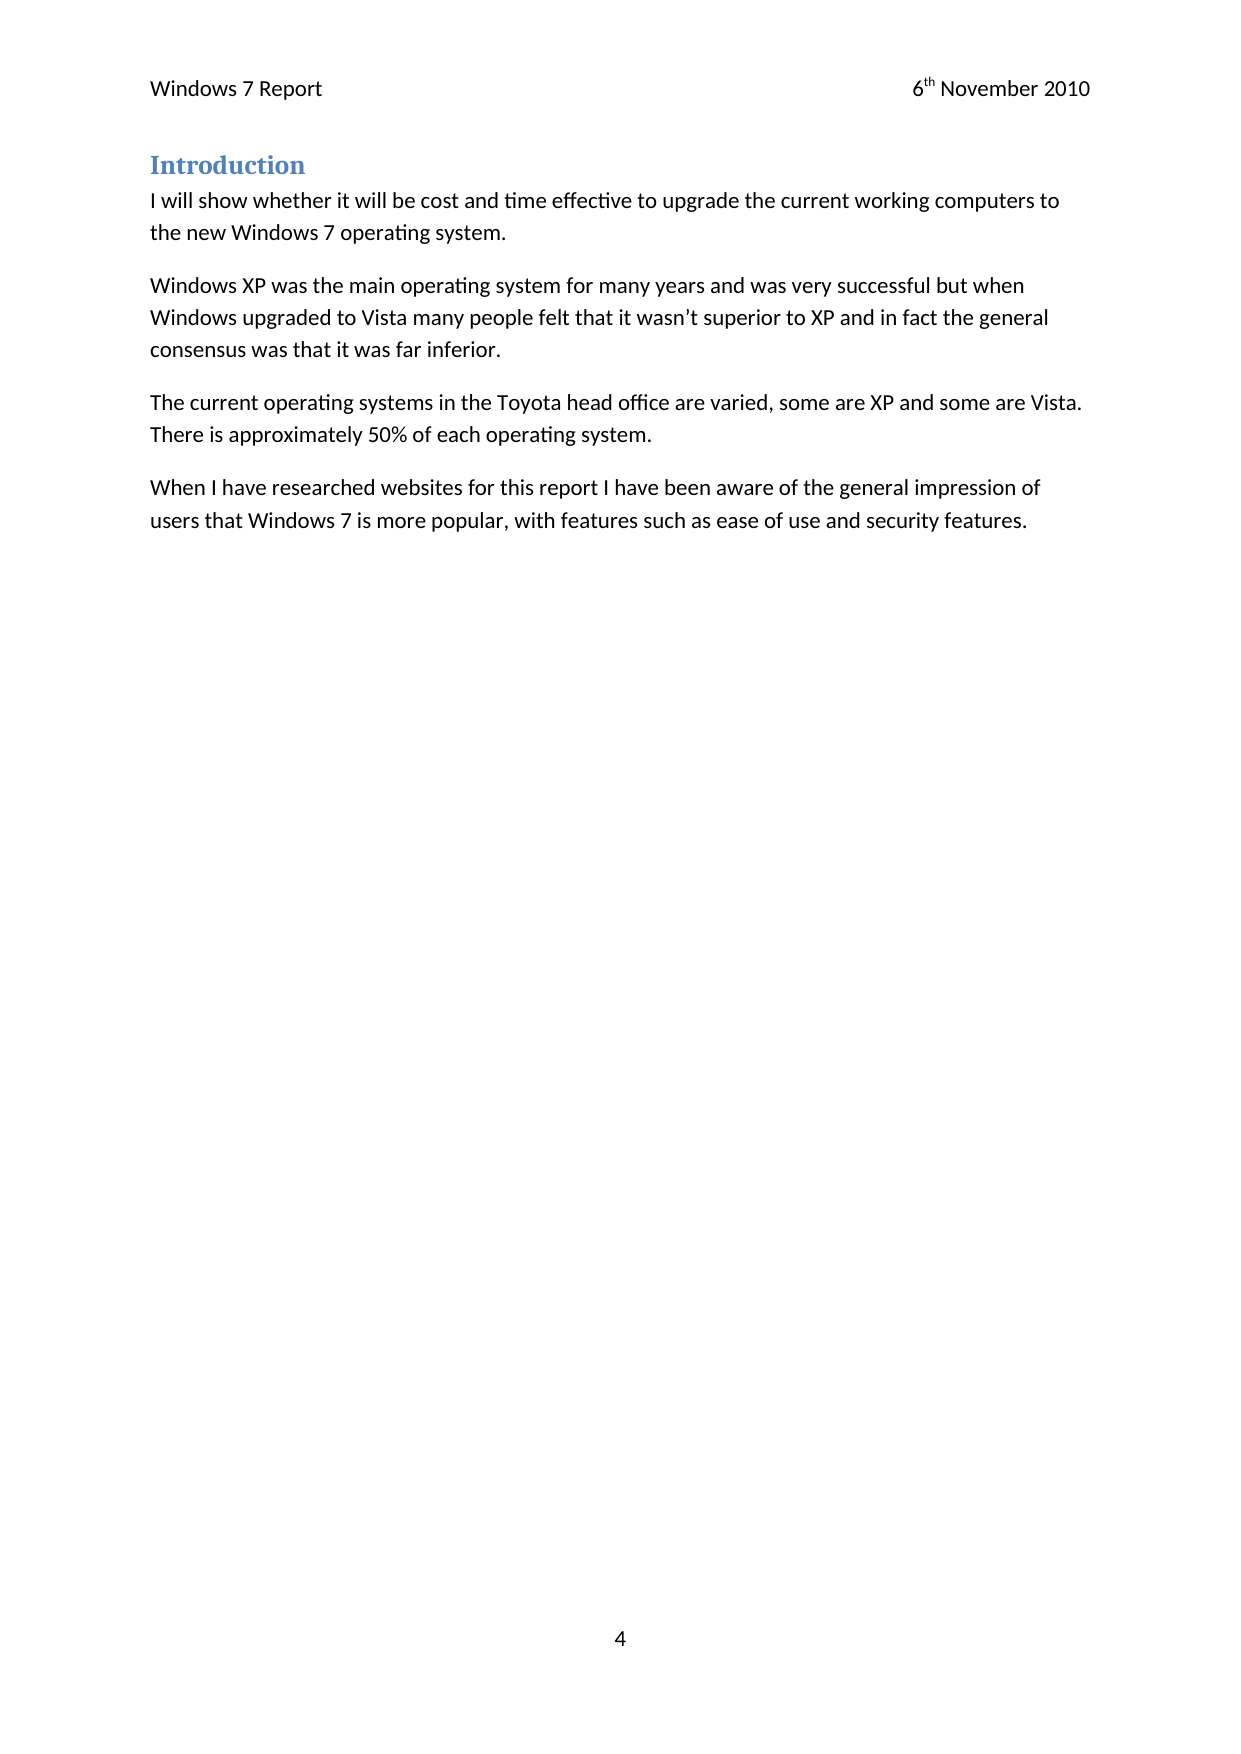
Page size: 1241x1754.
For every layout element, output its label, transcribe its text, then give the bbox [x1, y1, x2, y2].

text When I have researched websites for this report I have been aware of the general impression of users that Windows 7 is more popular, with features such as ease of use and security features. [150, 473, 1090, 534]
text I will show whether it will be cost and time effective to upgrade the current working computers to the new Windows 7 operating system. [150, 186, 1090, 246]
text Windows XP was the main operating system for many years and was very successful but when Windows upgraded to Vista many people felt that it wasn’t superior to XP and in fact the general consensus was that it was far inferior. [150, 271, 1090, 363]
subtitle Introduction [150, 150, 1090, 181]
text The current operating systems in the Toyota head office are varied, some are XP and some are Vista. There is approximately 50% of each operating system. [150, 388, 1090, 448]
